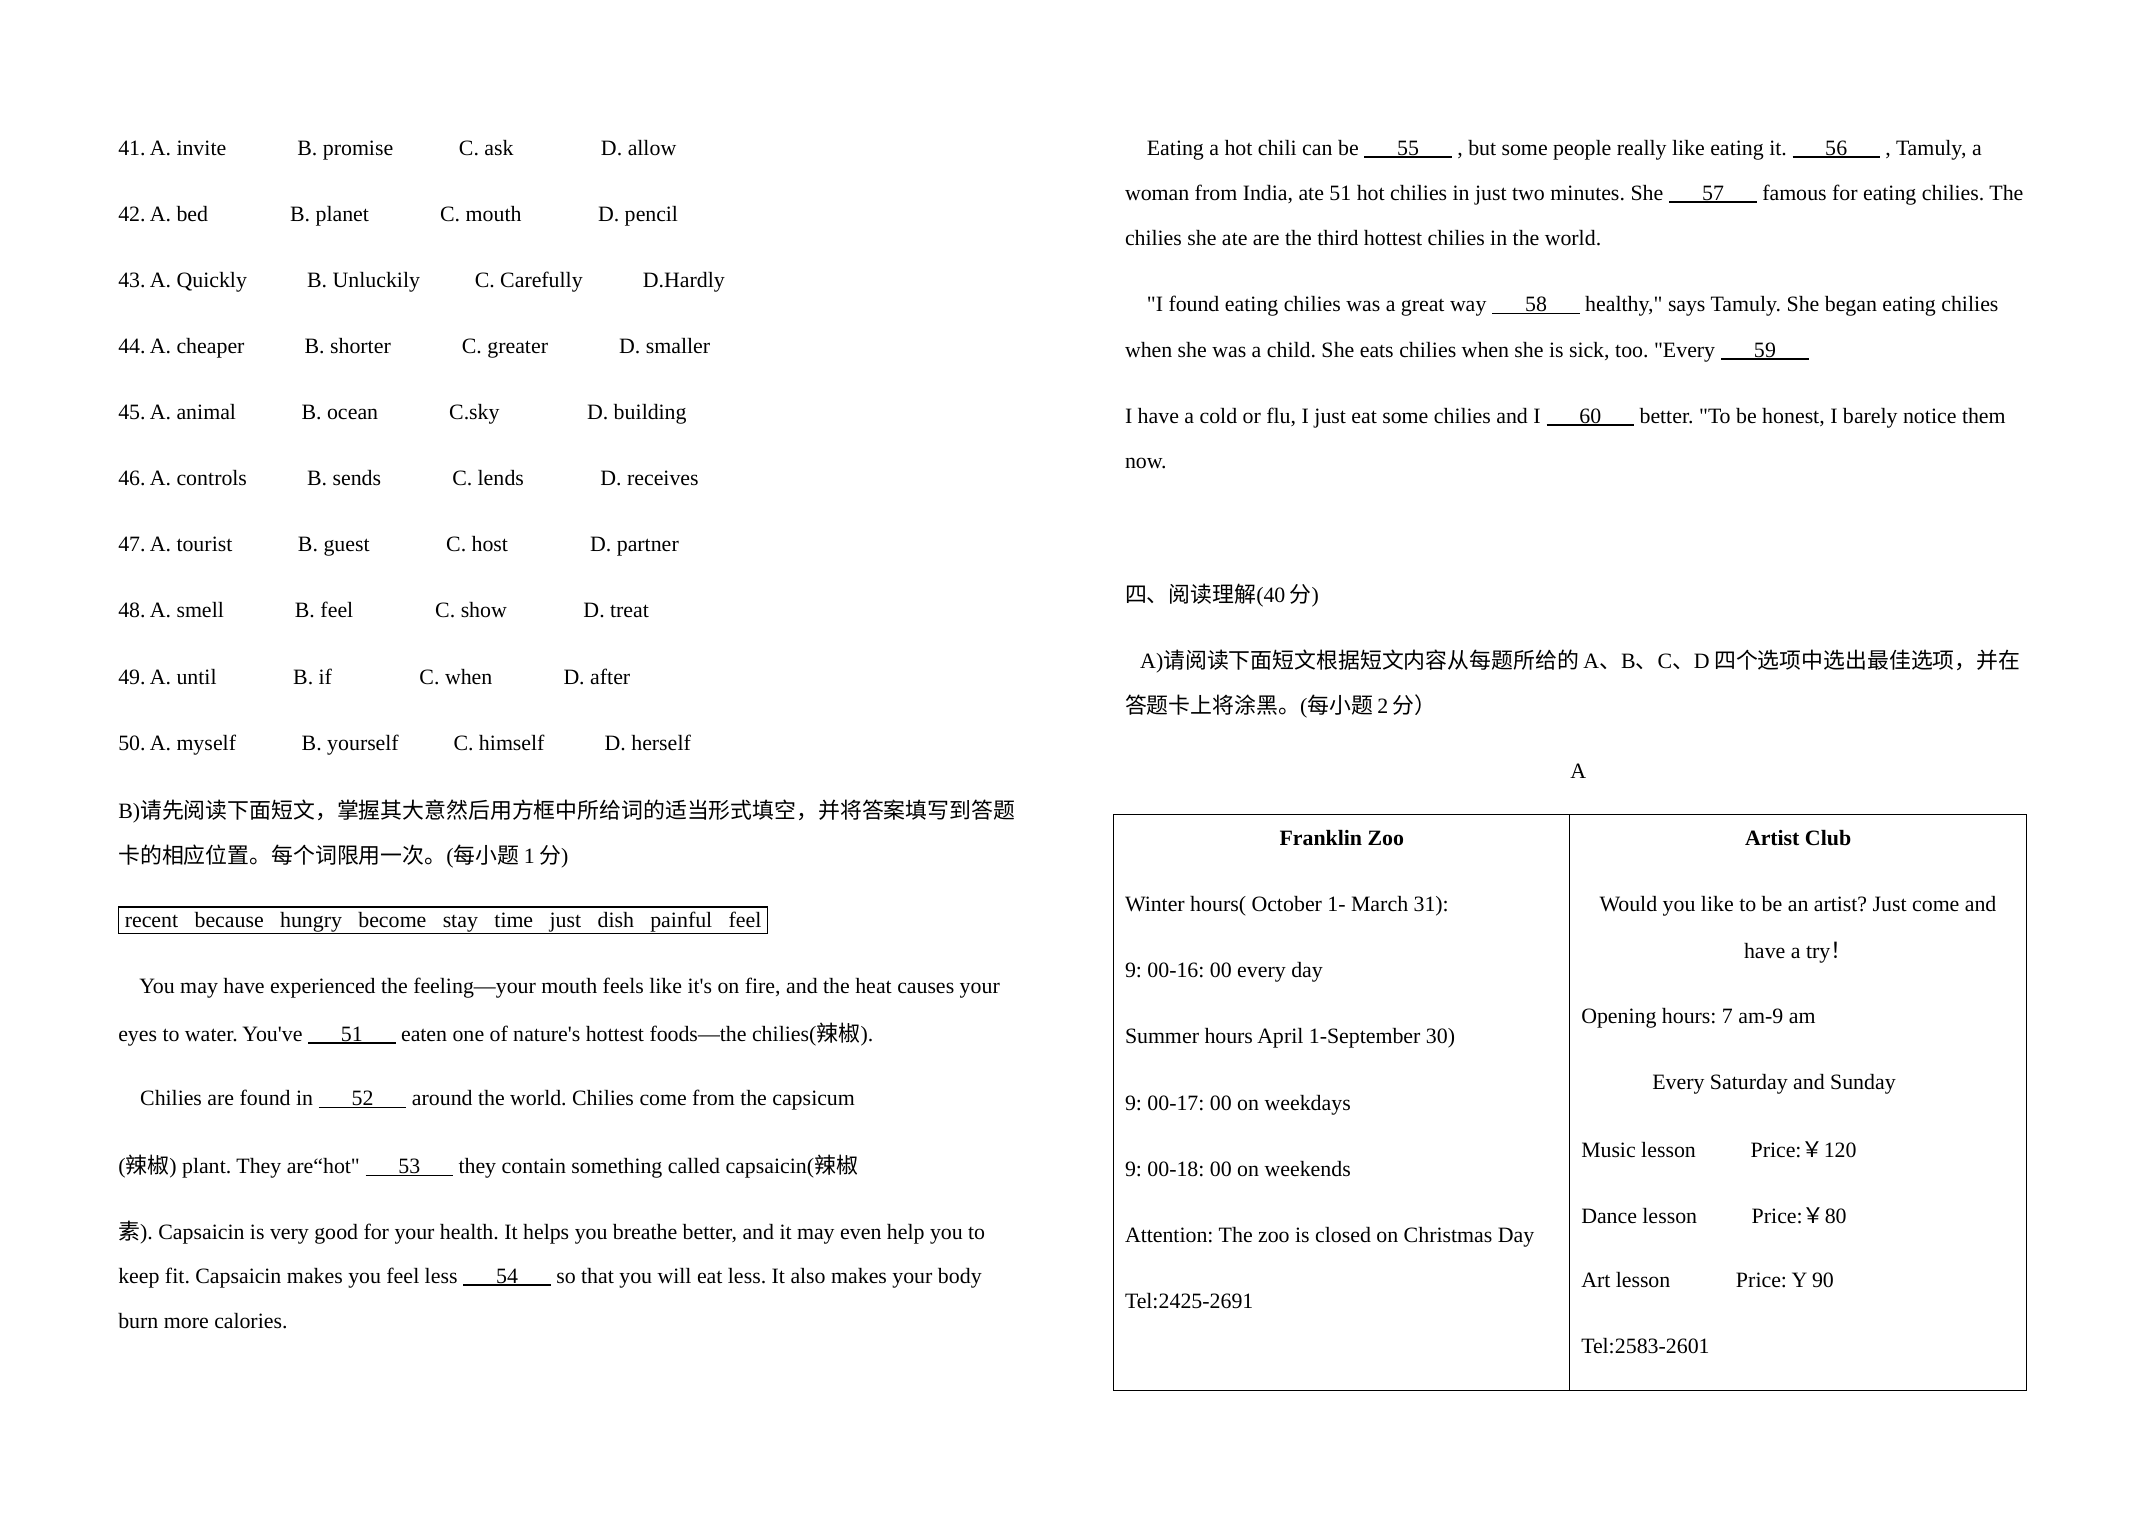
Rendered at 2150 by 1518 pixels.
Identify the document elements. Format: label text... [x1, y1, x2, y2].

text Eating a hot chili can be 55 , but some people really like eating it. 56 , Tamuly, a woman from India, ate 51 hot chilies in just two minutes. She 57 famous for eating chilies. The chilies she ate are the third hottest chilies in the world. [1125, 124, 2031, 260]
table_header Artist Club Would you like to be an artist? Just come and have a try！ Opening hours: 7 am-9 am Every Saturday and Sunday Music lesson Price:￥120 Dance lesson Price:￥80 Art lesson Price: Y 90 Tel:2583-2601 [1570, 815, 2026, 1389]
text 45. A. animal B. ocean C.sky D. building [118, 389, 1025, 434]
text (辣椒) plant. They are“hot" 53 they contain something called capsaicin(辣椒 [118, 1141, 1025, 1186]
text 四、阅读理解(40分) [1125, 570, 2031, 616]
text 42. A. bed B. planet C. mouth D. pencil [118, 191, 1025, 236]
text 44. A. cheaper B. shorter C. greater D. smaller [118, 323, 1025, 368]
text 41. A. invite B. promise C. ask D. allow [118, 124, 1025, 170]
text 48. A. smell B. feel C. show D. treat [118, 587, 1025, 633]
text 素). Capsaicin is very good for your health. It helps you breathe better, and it may even help you to keep fit. Capsaicin makes you feel less 54 so that you will eat less. It also makes your body burn more calories. [118, 1207, 1025, 1343]
text You may have experienced the feeling—your mouth feels like it's on fire, and the heat causes your eyes to water. You've 51 eaten one of nature's hottest foods—the chilies(辣椒). [118, 963, 1025, 1054]
text "I found eating chilies was a great way 58 healthy," says Tamuly. She began eating chilies when she was a child. She eats chilies when she is sick, too. "Every 59 [1125, 281, 2031, 372]
text recent because hungry become stay time just dish painful feel [118, 897, 1025, 943]
text 43. A. Quickly B. Unluckily C. Carefully D.Hardly [118, 257, 1025, 302]
text 46. A. controls B. sends C. lends D. receives [118, 455, 1025, 501]
text 49. A. until B. if C. when D. after [118, 654, 1025, 699]
table_header Franklin Zoo Winter hours( October 1- March 31): 9: 00-16: 00 every day Summer hours April 1-September 30) 9: 00-17: 00 on weekdays 9: 00-18: 00 on weekends Attention: The zoo is closed on Christmas Day Tel:2425-2691 [1114, 815, 1569, 1389]
text 47. A. tourist B. guest C. host D. partner [118, 521, 1025, 567]
text B)请先阅读下面短文，掌握其大意然后用方框中所给词的适当形式填空，并将答案填写到答题卡的相应位置。每个词限用一次。(每小题1分) [118, 786, 1025, 877]
text Chilies are found in 52 around the world. Chilies come from the capsicum [118, 1075, 1025, 1120]
text A [1125, 748, 2031, 793]
text A)请阅读下面短文根据短文内容从每题所给的A、B、C、D四个选项中选出最佳选项，并在答题卡上将涂黑。(每小题2分） [1125, 636, 2031, 727]
text 50. A. myself B. yourself C. himself D. herself [118, 720, 1025, 765]
text I have a cold or flu, I just eat some chilies and I 60 better. "To be honest, I barely notice them now. [1125, 393, 2031, 483]
